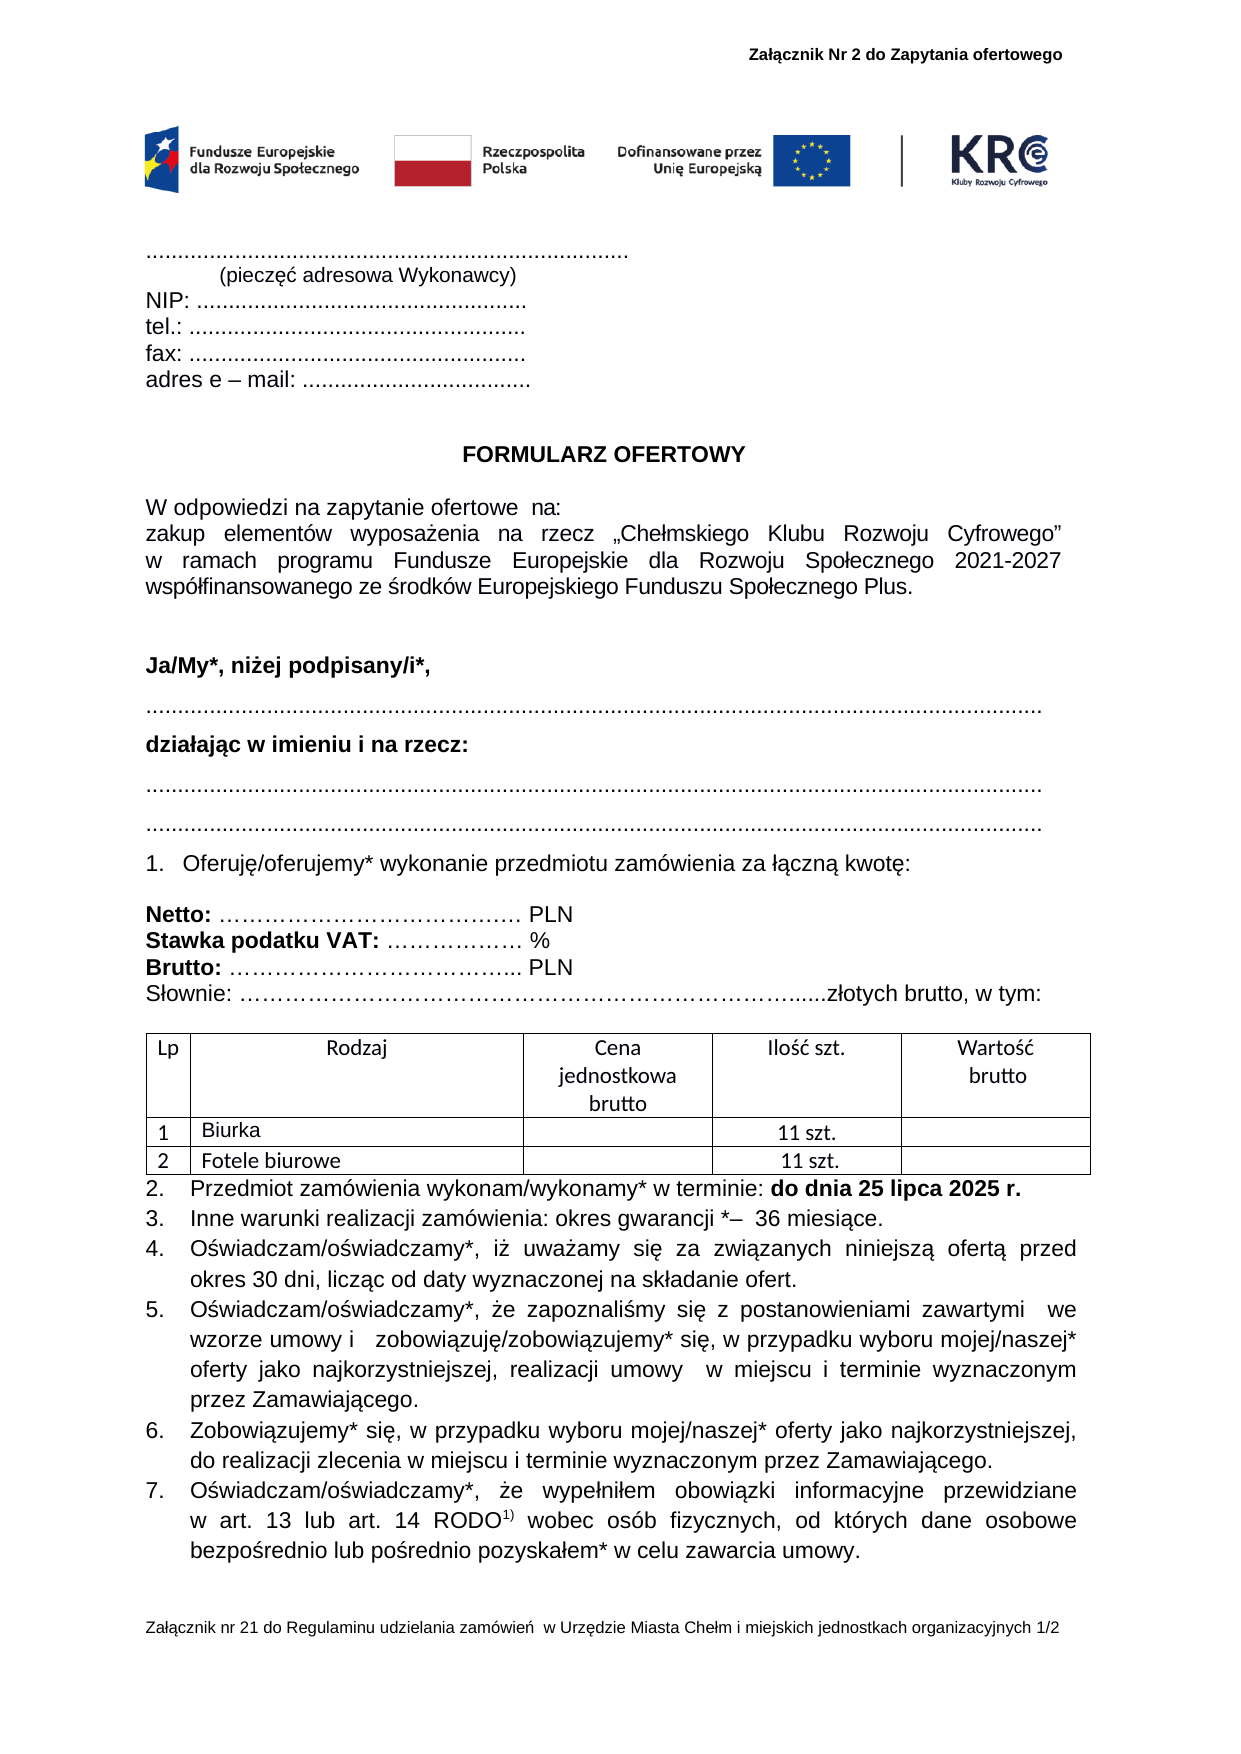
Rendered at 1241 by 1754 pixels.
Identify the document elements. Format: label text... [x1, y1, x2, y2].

text zakup elementów wyposażenia na rzecz „Chełmskiego Klubu Rozwoju Cyfrowego” w ramach programu Fundusze Europejskie dla Rozwoju Społecznego 2021-2027 współfinansowanego ze środków Europejskiego Funduszu Społecznego Plus. [145, 520, 1062, 599]
text Brutto: ………………………………... PLN [145, 954, 1060, 980]
text Stawka podatku VAT: ……………… % [145, 927, 1060, 954]
table_header Rodzaj [191, 1034, 523, 1117]
list Oferuję/oferujemy* wykonanie przedmiotu zamówienia za łączną kwotę: [145, 849, 1060, 876]
table_header Wartość brutto [902, 1034, 1090, 1117]
text ............................................................................ [145, 237, 1062, 263]
subtitle FORMULARZ OFERTOWY [145, 441, 1062, 468]
table_header Lp [147, 1034, 190, 1117]
subtitle NIP: .................................................... [145, 287, 1062, 313]
text W odpowiedzi na zapytanie ofertowe na: [145, 494, 1062, 520]
list Zobowiązujemy* się, w przypadku wyboru mojej/naszej* oferty jako najkorzystniejszej, do realizacji zlecenia w miejscu i terminie wyznaczonym przez Zamawiającego. [145, 1417, 1077, 1473]
table_cell 11 szt. [713, 1118, 901, 1146]
table_cell Fotele biurowe [191, 1147, 523, 1174]
table_cell [524, 1147, 712, 1174]
table_cell Biurka [191, 1118, 523, 1146]
text ............................................................................................................................................. [145, 810, 1077, 836]
list Przedmiot zamówienia wykonam/wykonamy* w terminie: do dnia 25 lipca 2025 r. [145, 1175, 1077, 1201]
text Netto: ……………………………….… PLN [145, 901, 1060, 927]
table_cell [902, 1118, 1090, 1146]
table_cell 11 szt. [713, 1147, 901, 1174]
text adres e – mail: .................................... [145, 366, 1062, 392]
table_cell [902, 1147, 1090, 1174]
picture [131, 114, 1076, 210]
table_header Cena jednostkowa brutto [524, 1034, 712, 1117]
text Ja/My*, niżej podpisany/i*, ............................................................................................................................................. [145, 652, 1077, 718]
text Słownie: ………………………………………………………………......złotych brutto, w tym: [145, 980, 1060, 1006]
text (pieczęć adresowa Wykonawcy) [145, 263, 1062, 287]
text działając w imieniu i na rzecz: ............................................................................................................................................. [145, 731, 1077, 797]
table_header Ilość szt. [713, 1034, 901, 1117]
table_cell 2 [147, 1147, 190, 1174]
text fax: ..................................................... [145, 339, 1062, 366]
list Oświadczam/oświadczamy*, że wypełniłem obowiązki informacyjne przewidziane w art. 13 lub art. 14 RODO1) wobec osób fizycznych, od których dane osobowe bezpośrednio lub pośrednio pozyskałem* w celu zawarcia umowy. [145, 1477, 1077, 1564]
list Oświadczam/oświadczamy*, iż uważamy się za związanych niniejszą ofertą przed okres 30 dni, licząc od daty wyznaczonej na składanie ofert. [145, 1235, 1077, 1292]
list Oświadczam/oświadczamy*, że zapoznaliśmy się z postanowieniami zawartymi we wzorze umowy i zobowiązuję/zobowiązujemy* się, w przypadku wyboru mojej/naszej* oferty jako najkorzystniejszej, realizacji umowy w miejscu i terminie wyznaczonym przez Zamawiającego. [145, 1296, 1077, 1413]
table_cell 1 [147, 1118, 190, 1146]
table_cell [524, 1118, 712, 1146]
text tel.: ..................................................... [145, 313, 1062, 339]
list Inne warunki realizacji zamówienia: okres gwarancji *– 36 miesiące. [145, 1205, 1077, 1231]
